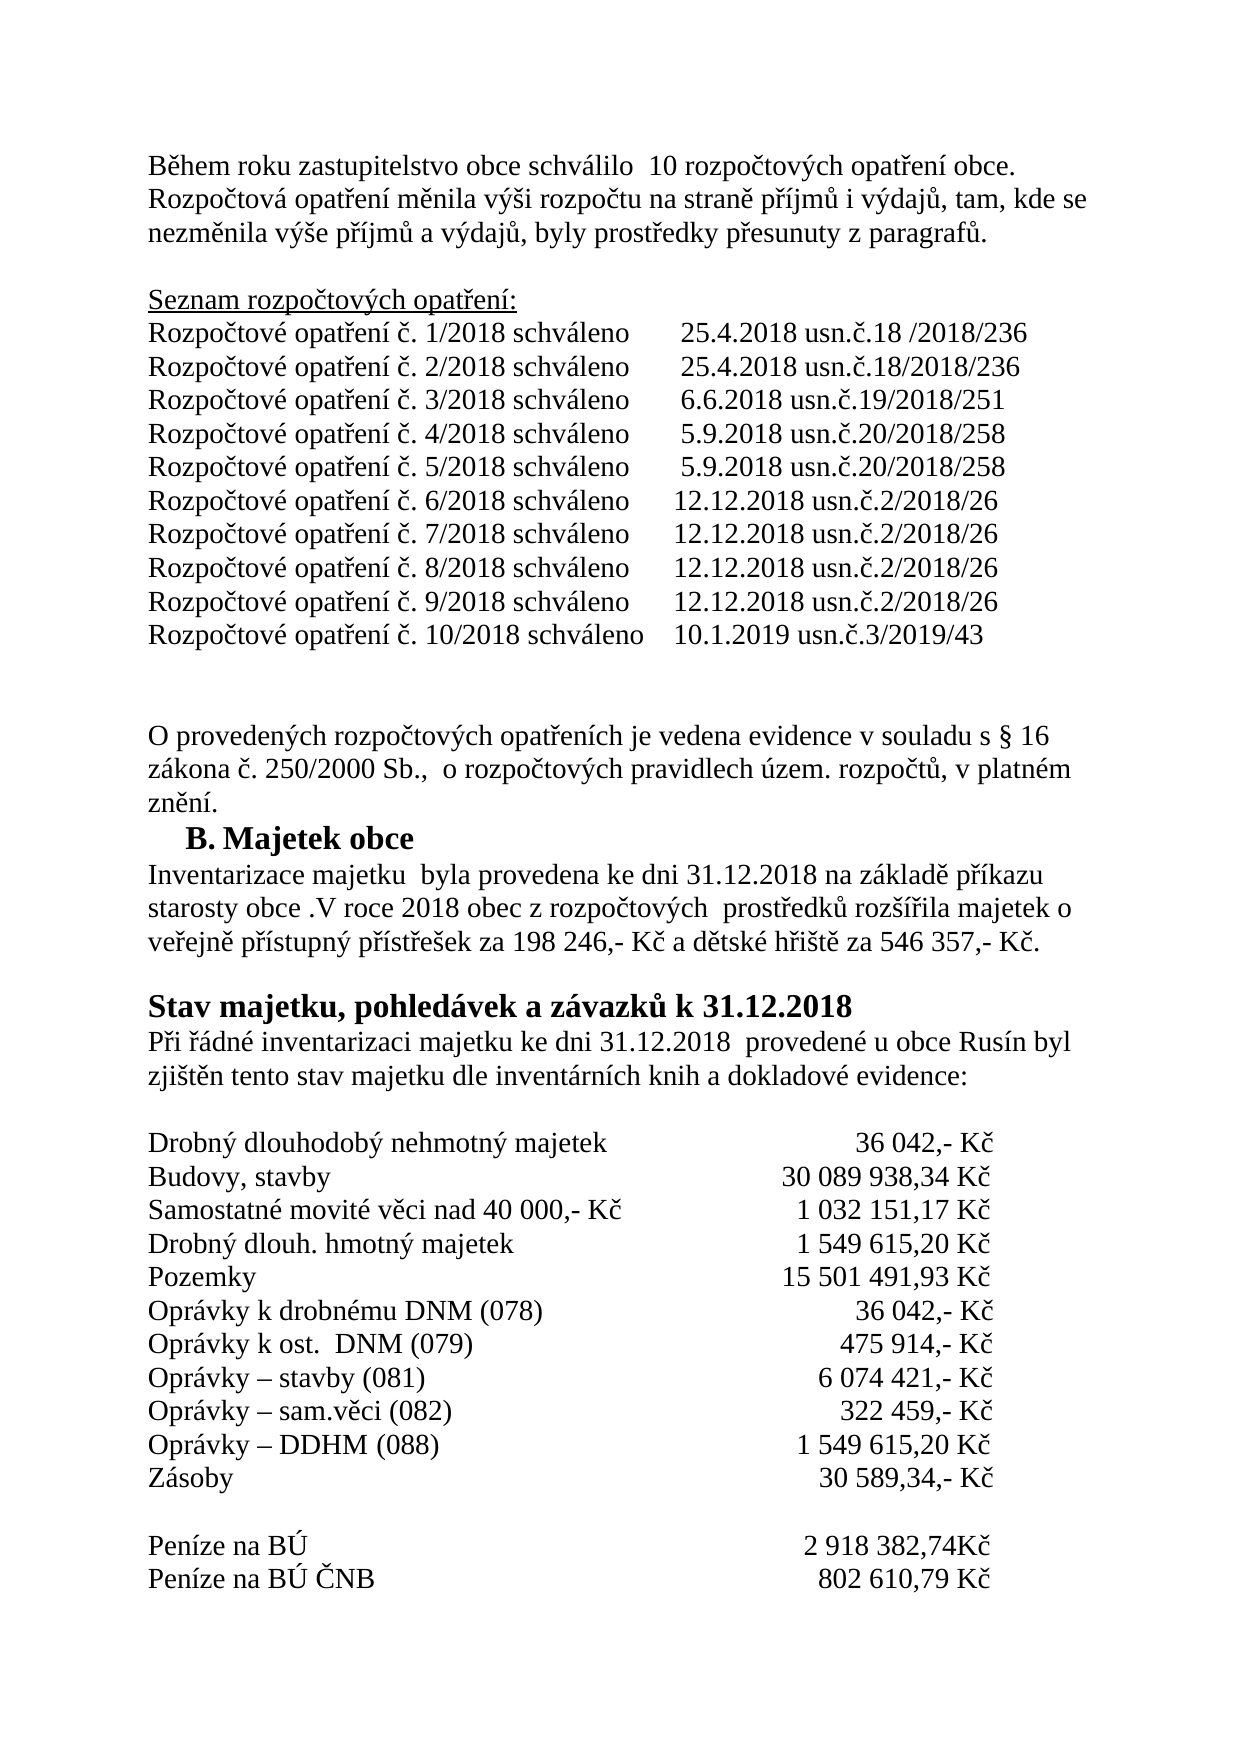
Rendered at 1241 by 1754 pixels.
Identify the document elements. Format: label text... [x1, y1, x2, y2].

text Oprávky k drobnému DNM (078) 36 042,- Kč [148, 1293, 1093, 1326]
text Rozpočtové opatření č. 10/2018 schváleno 10.1.2019 usn.č.3/2019/43 [148, 617, 1093, 651]
text Rozpočtové opatření č. 3/2018 schváleno 6.6.2018 usn.č.19/2018/251 [148, 382, 1093, 416]
text Peníze na BÚ 2 918 382,74Kč [148, 1528, 1093, 1561]
text Inventarizace majetku byla provedena ke dni 31.12.2018 na základě příkazu starosty obce .V roce 2018 obec z rozpočtových prostředků rozšířila majetek o veřejně přístupný přístřešek za 198 246,- Kč a dětské hřiště za 546 357,- Kč. [148, 857, 1093, 957]
text Během roku zastupitelstvo obce schválilo 10 rozpočtových opatření obce. Rozpočtová opatření měnila výši rozpočtu na straně příjmů i výdajů, tam, kde se nezměnila výše příjmů a výdajů, byly prostředky přesunuty z paragrafů. [148, 148, 1093, 248]
text Zásoby 30 589,34,- Kč [148, 1461, 1093, 1494]
text Seznam rozpočtových opatření: [148, 282, 1093, 315]
text Rozpočtové opatření č. 5/2018 schváleno 5.9.2018 usn.č.20/2018/258 [148, 449, 1093, 483]
text Oprávky – stavby (081) 6 074 421,- Kč [148, 1360, 1093, 1393]
text Peníze na BÚ ČNB 802 610,79 Kč [148, 1561, 1093, 1595]
text Oprávky k ost. DNM (079) 475 914,- Kč [148, 1326, 1093, 1360]
text Samostatné movité věci nad 40 000,- Kč 1 032 151,17 Kč [148, 1192, 1093, 1226]
text Rozpočtové opatření č. 8/2018 schváleno 12.12.2018 usn.č.2/2018/26 [148, 550, 1093, 584]
text Stav majetku, pohledávek a závazků k 31.12.2018 [148, 986, 1093, 1024]
text Při řádné inventarizaci majetku ke dni 31.12.2018 provedené u obce Rusín byl zjištěn tento stav majetku dle inventárních knih a dokladové evidence: [148, 1024, 1093, 1092]
text Budovy, stavby 30 089 938,34 Kč [148, 1159, 1093, 1192]
text Rozpočtové opatření č. 7/2018 schváleno 12.12.2018 usn.č.2/2018/26 [148, 517, 1093, 550]
list Majetek obce [185, 818, 1093, 857]
text Rozpočtové opatření č. 9/2018 schváleno 12.12.2018 usn.č.2/2018/26 [148, 584, 1093, 617]
text Drobný dlouh. hmotný majetek 1 549 615,20 Kč [148, 1226, 1093, 1259]
text Rozpočtové opatření č. 6/2018 schváleno 12.12.2018 usn.č.2/2018/26 [148, 483, 1093, 517]
text Pozemky 15 501 491,93 Kč [148, 1259, 1093, 1293]
text Rozpočtové opatření č. 4/2018 schváleno 5.9.2018 usn.č.20/2018/258 [148, 416, 1093, 449]
text Drobný dlouhodobý nehmotný majetek 36 042,- Kč [148, 1125, 1093, 1159]
text Oprávky – DDHM (088) 1 549 615,20 Kč [148, 1427, 1093, 1461]
text O provedených rozpočtových opatřeních je vedena evidence v souladu s § 16 zákona č. 250/2000 Sb., o rozpočtových pravidlech územ. rozpočtů, v platném znění. [148, 718, 1093, 818]
text Oprávky – sam.věci (082) 322 459,- Kč [148, 1393, 1093, 1427]
text Rozpočtové opatření č. 1/2018 schváleno 25.4.2018 usn.č.18 /2018/236 [148, 315, 1093, 349]
text Rozpočtové opatření č. 2/2018 schváleno 25.4.2018 usn.č.18/2018/236 [148, 349, 1093, 382]
